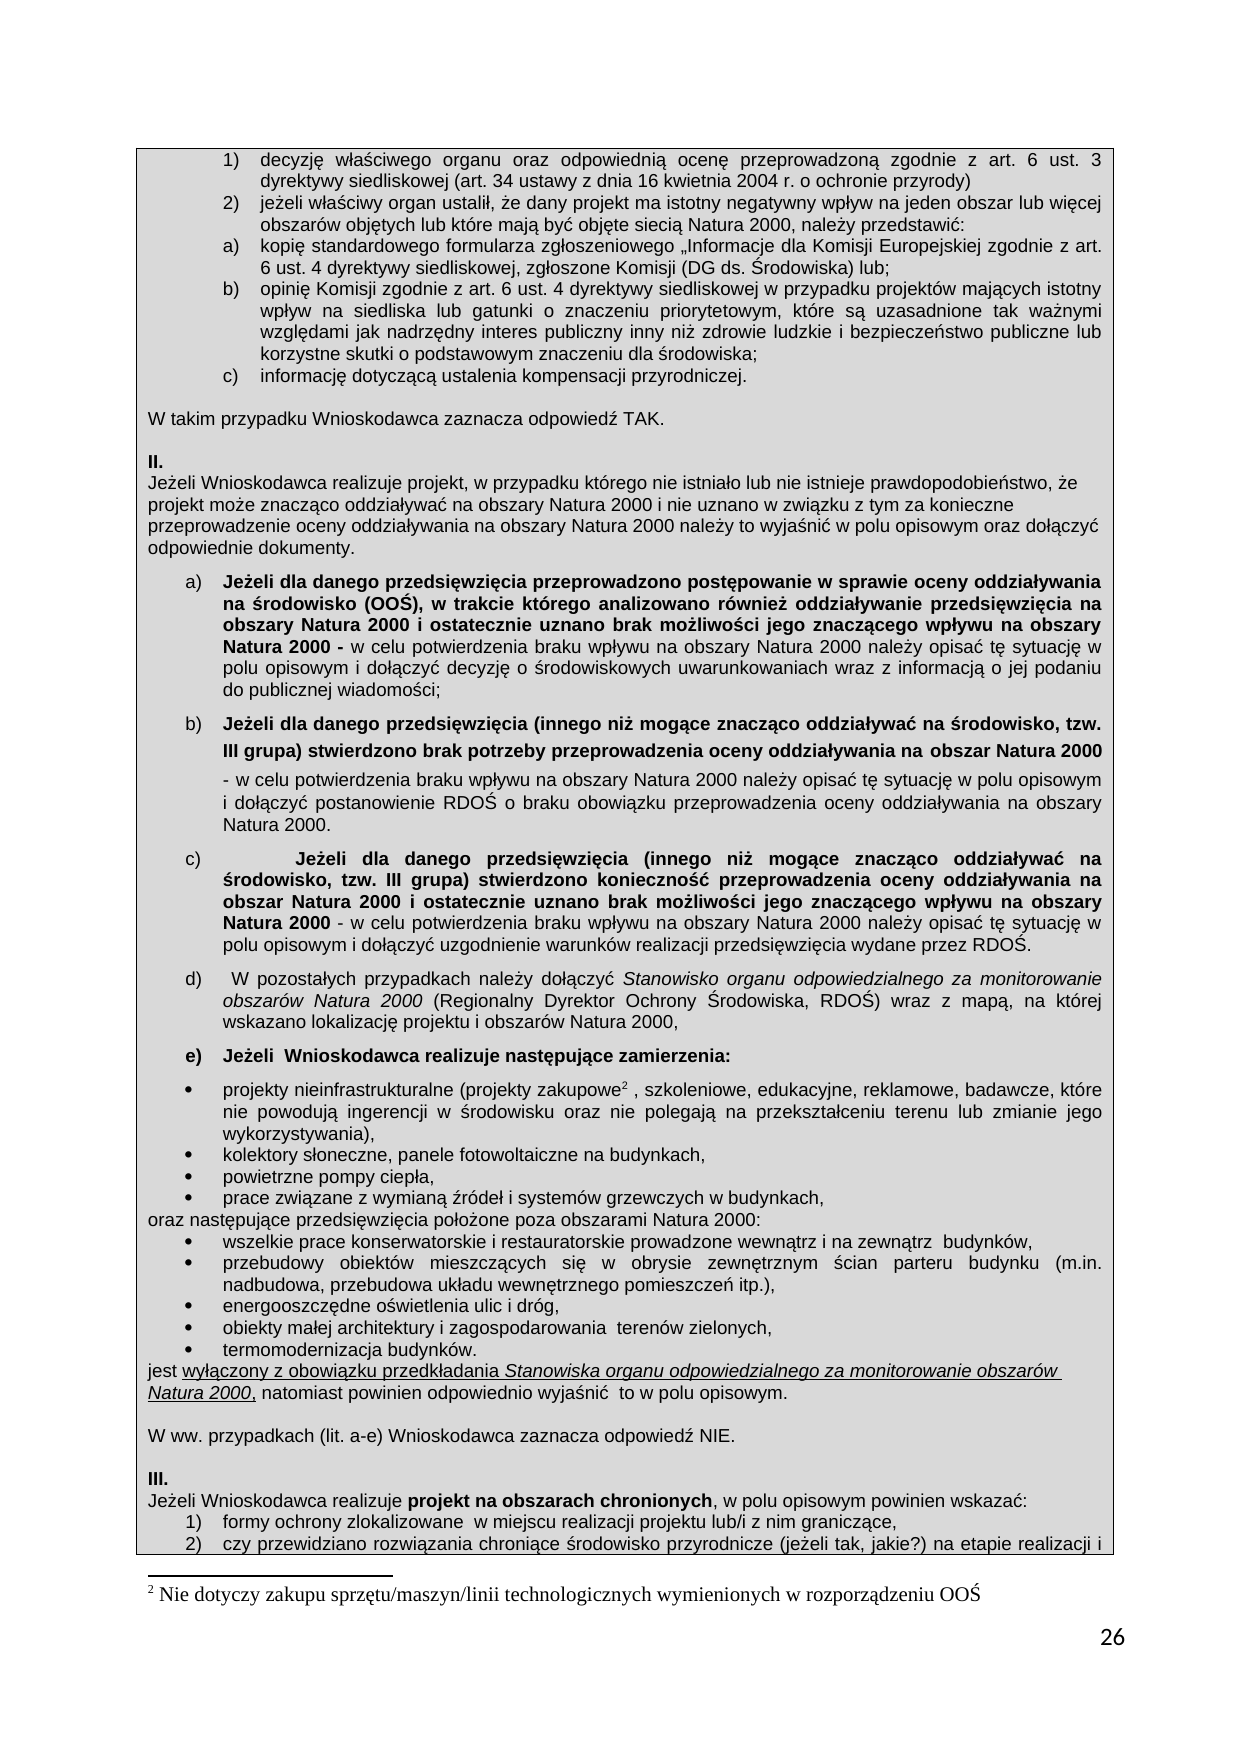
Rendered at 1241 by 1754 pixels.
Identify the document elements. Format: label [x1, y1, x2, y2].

table_header [137, 149, 1113, 1554]
